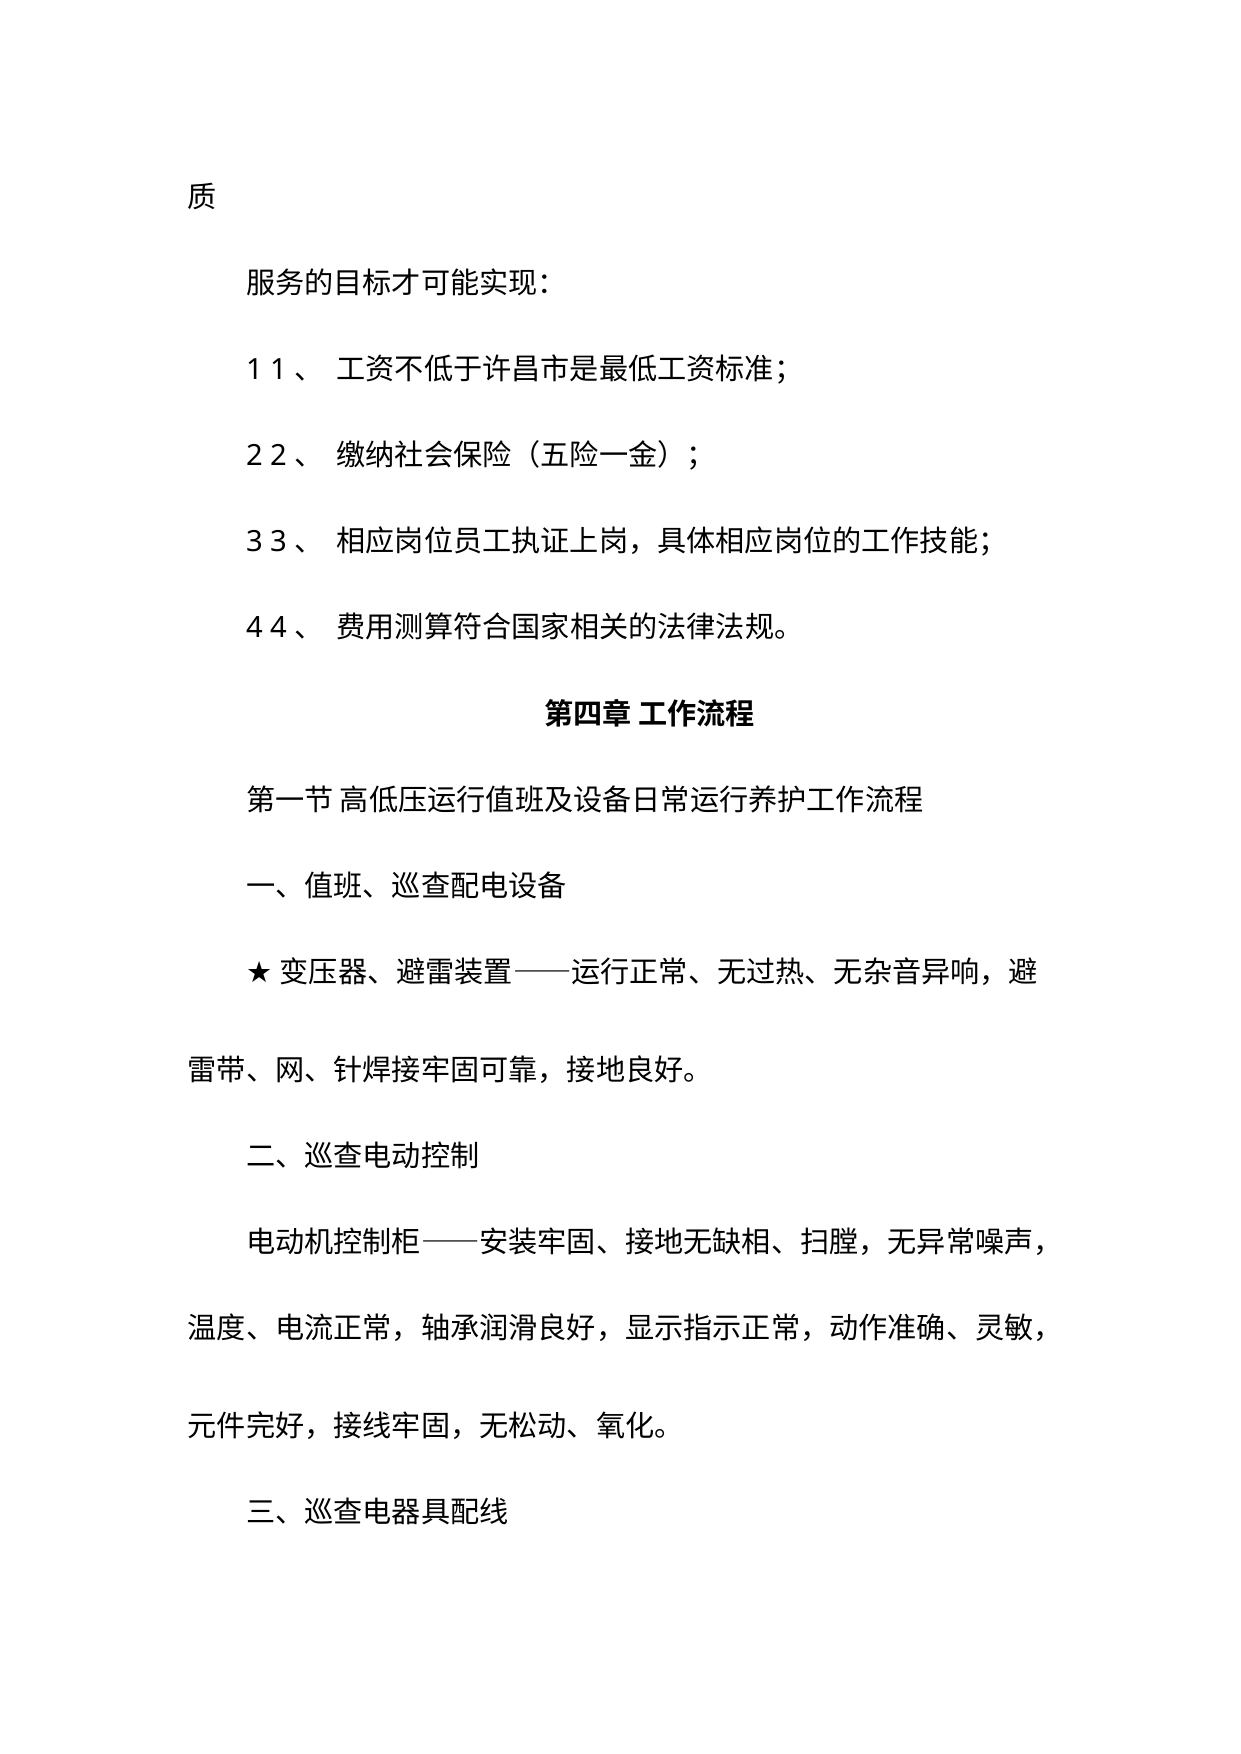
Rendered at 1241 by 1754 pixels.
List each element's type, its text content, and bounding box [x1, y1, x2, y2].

text 3 3 、 相应岗位员工执证上岗，具体相应岗位的工作技能； [187, 507, 1053, 572]
text 第一节 高低压运行值班及设备日常运行养护工作流程 [187, 765, 1053, 830]
text 2 2 、 缴纳社会保险（五险一金）； [187, 420, 1053, 485]
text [187, 162, 1053, 227]
text 三、巡查电器具配线 [187, 1477, 1053, 1542]
text 电动机控制柜——安装牢固、接地无缺相、扫膛，无异常噪声， [187, 1207, 1053, 1272]
text ★ 变压器、避雷装置——运行正常、无过热、无杂音异响，避雷带、网、针焊接牢固可靠，接地良好。 [187, 937, 1053, 1100]
text 温度、电流正常，轴承润滑良好，显示指示正常，动作准确、灵敏，元件完好，接线牢固，无松动、氧化。 [187, 1293, 1053, 1456]
text 服务的目标才可能实现： [187, 248, 1053, 313]
text 第四章 工作流程 [187, 679, 1053, 744]
text 4 4 、 费用测算符合国家相关的法律法规。 [187, 593, 1053, 658]
text 一、值班、巡查配电设备 [187, 851, 1053, 916]
text 二、巡查电动控制 [187, 1121, 1053, 1186]
text 1 1 、 工资不低于许昌市是最低工资标准； [187, 334, 1053, 399]
